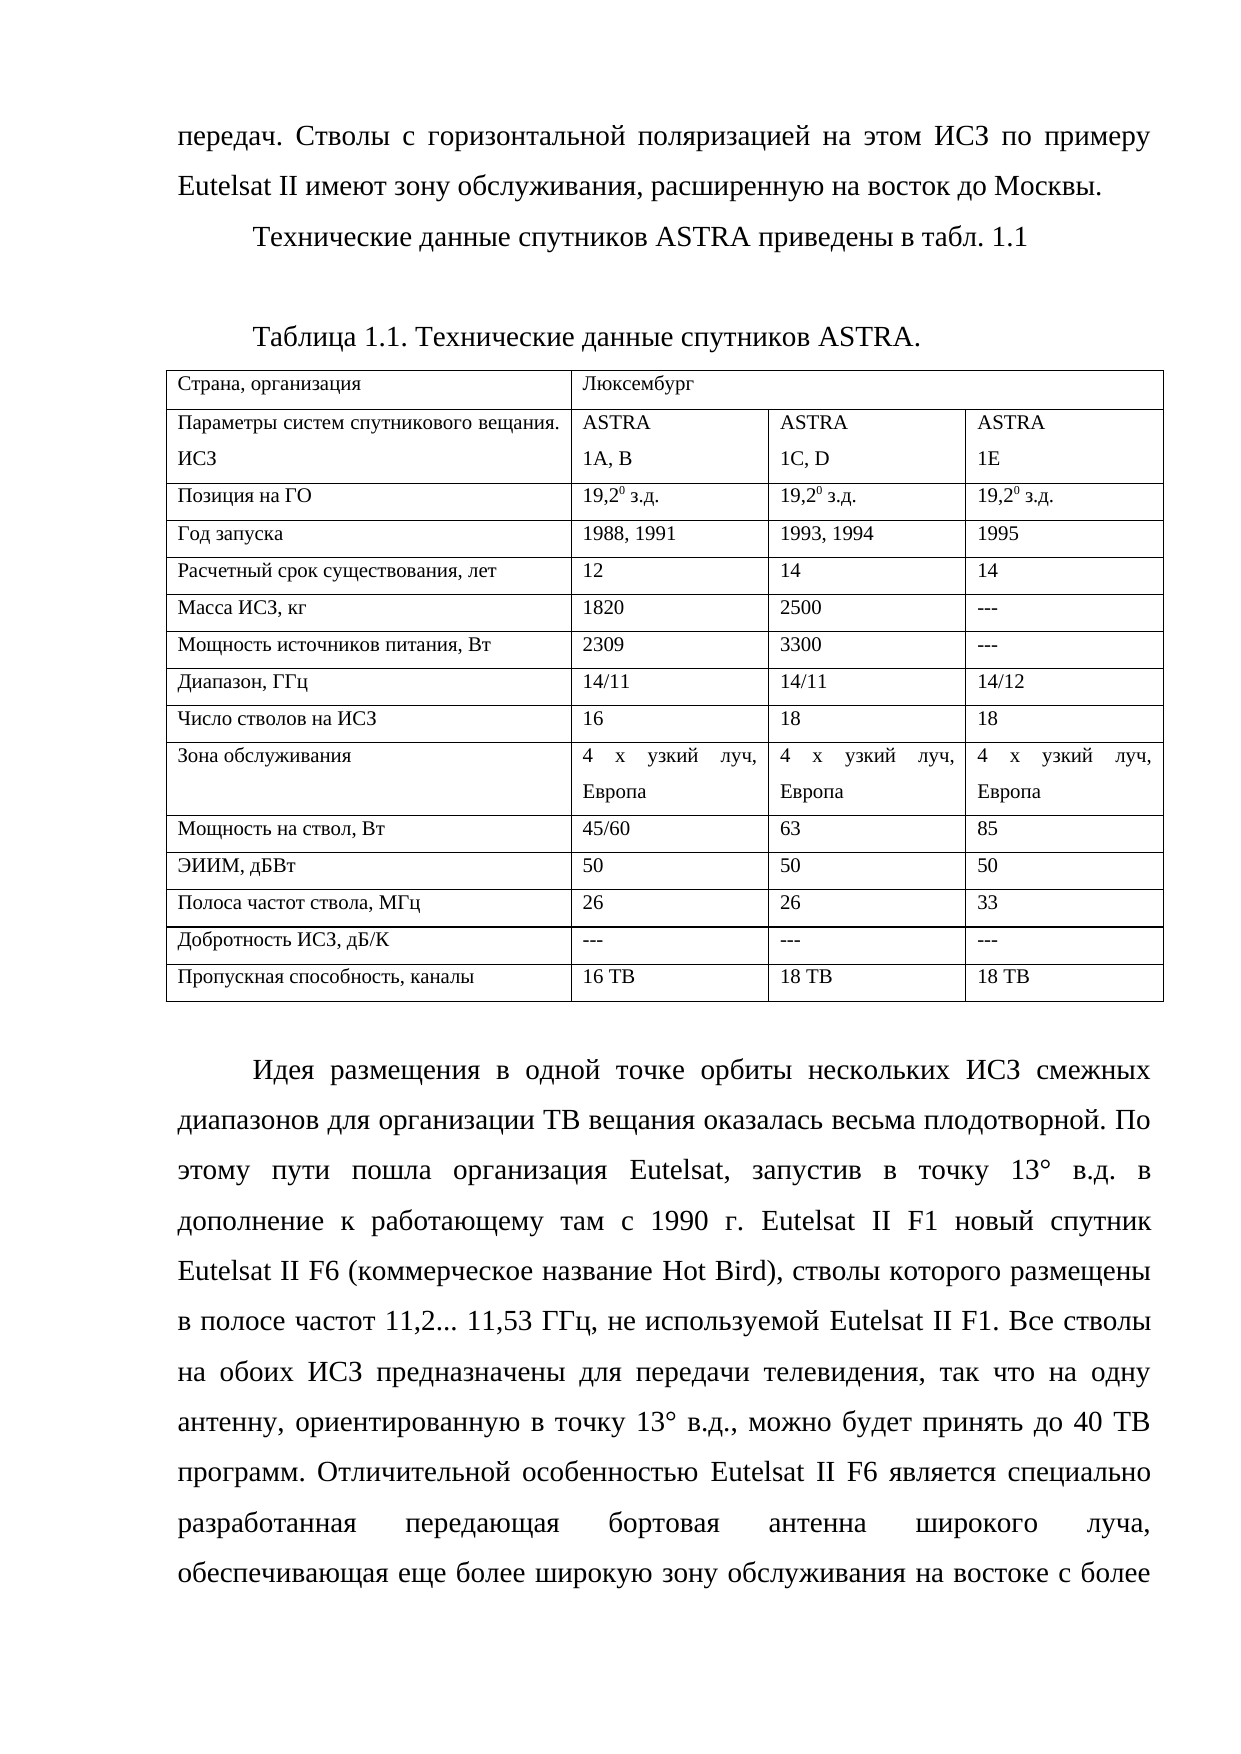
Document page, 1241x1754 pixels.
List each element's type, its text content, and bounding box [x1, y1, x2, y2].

table_cell 4 х узкий луч, Европа [966, 743, 1163, 815]
table_cell Добротность ИСЗ, дБ/К [167, 928, 571, 963]
table_cell 4 х узкий луч, Европа [572, 743, 768, 815]
table_cell 85 [966, 816, 1163, 852]
table_cell Год запуска [167, 521, 571, 557]
table_cell Пропускная способность, каналы [167, 965, 571, 1001]
table_cell 63 [769, 816, 965, 852]
table_cell 1820 [572, 595, 768, 631]
table_cell 18 [769, 706, 965, 742]
table_cell 19,20 з.д. [572, 484, 768, 519]
table_cell 45/60 [572, 816, 768, 852]
table_cell Масса ИСЗ, кг [167, 595, 571, 631]
table_cell 16 [572, 706, 768, 742]
table_cell 26 [769, 890, 965, 926]
text Технические данные спутников ASTRA приведены в табл. 1.1 [177, 219, 1152, 252]
table_cell 14/12 [966, 669, 1163, 705]
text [177, 1052, 1152, 1588]
table_cell 1995 [966, 521, 1163, 557]
table_cell 14 [769, 558, 965, 594]
table_cell Мощность источников питания, Вт [167, 632, 571, 668]
table_cell 16 ТВ [572, 965, 768, 1001]
table_cell Полоса частот ствола, МГц [167, 890, 571, 926]
table_cell 1993, 1994 [769, 521, 965, 557]
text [177, 118, 1152, 202]
table_cell 18 [966, 706, 1163, 742]
table_cell 4 х узкий луч, Европа [769, 743, 965, 815]
table_cell 50 [966, 853, 1163, 889]
table_cell Число стволов на ИСЗ [167, 706, 571, 742]
table_cell --- [966, 928, 1163, 963]
table_cell Параметры систем спутникового вещания. ИСЗ [167, 410, 571, 482]
table_cell 14 [966, 558, 1163, 594]
table_cell Расчетный срок существования, лет [167, 558, 571, 594]
table_header Люксембург [572, 371, 1163, 409]
table_cell 26 [572, 890, 768, 926]
text Таблица 1.1. Технические данные спутников ASTRA. [177, 319, 1152, 353]
table_cell 50 [769, 853, 965, 889]
table_cell Позиция на ГО [167, 484, 571, 519]
table_cell 12 [572, 558, 768, 594]
table_cell 33 [966, 890, 1163, 926]
table_cell ASTRA 1A, B [572, 410, 768, 482]
table_cell 18 ТВ [769, 965, 965, 1001]
table_cell 18 ТВ [966, 965, 1163, 1001]
table_cell --- [966, 595, 1163, 631]
table_cell 14/11 [572, 669, 768, 705]
table_cell Диапазон, ГГц [167, 669, 571, 705]
table_cell --- [966, 632, 1163, 668]
table_cell ASTRA , D [769, 410, 965, 482]
table_cell 3300 [769, 632, 965, 668]
table_cell 19,20 з.д. [966, 484, 1163, 519]
table_cell 2500 [769, 595, 965, 631]
table_header Страна, организация [167, 371, 571, 409]
table_cell ASTRA 1E [966, 410, 1163, 482]
table_cell Мощность на ствол, Вт [167, 816, 571, 852]
table_cell --- [572, 928, 768, 963]
table_cell ЭИИМ, дБВт [167, 853, 571, 889]
table_cell 2309 [572, 632, 768, 668]
table_cell 1988, 1991 [572, 521, 768, 557]
table_cell --- [769, 928, 965, 963]
table_cell Зона обслуживания [167, 743, 571, 815]
table_cell 50 [572, 853, 768, 889]
table_cell 14/11 [769, 669, 965, 705]
table_cell 19,20 з.д. [769, 484, 965, 519]
